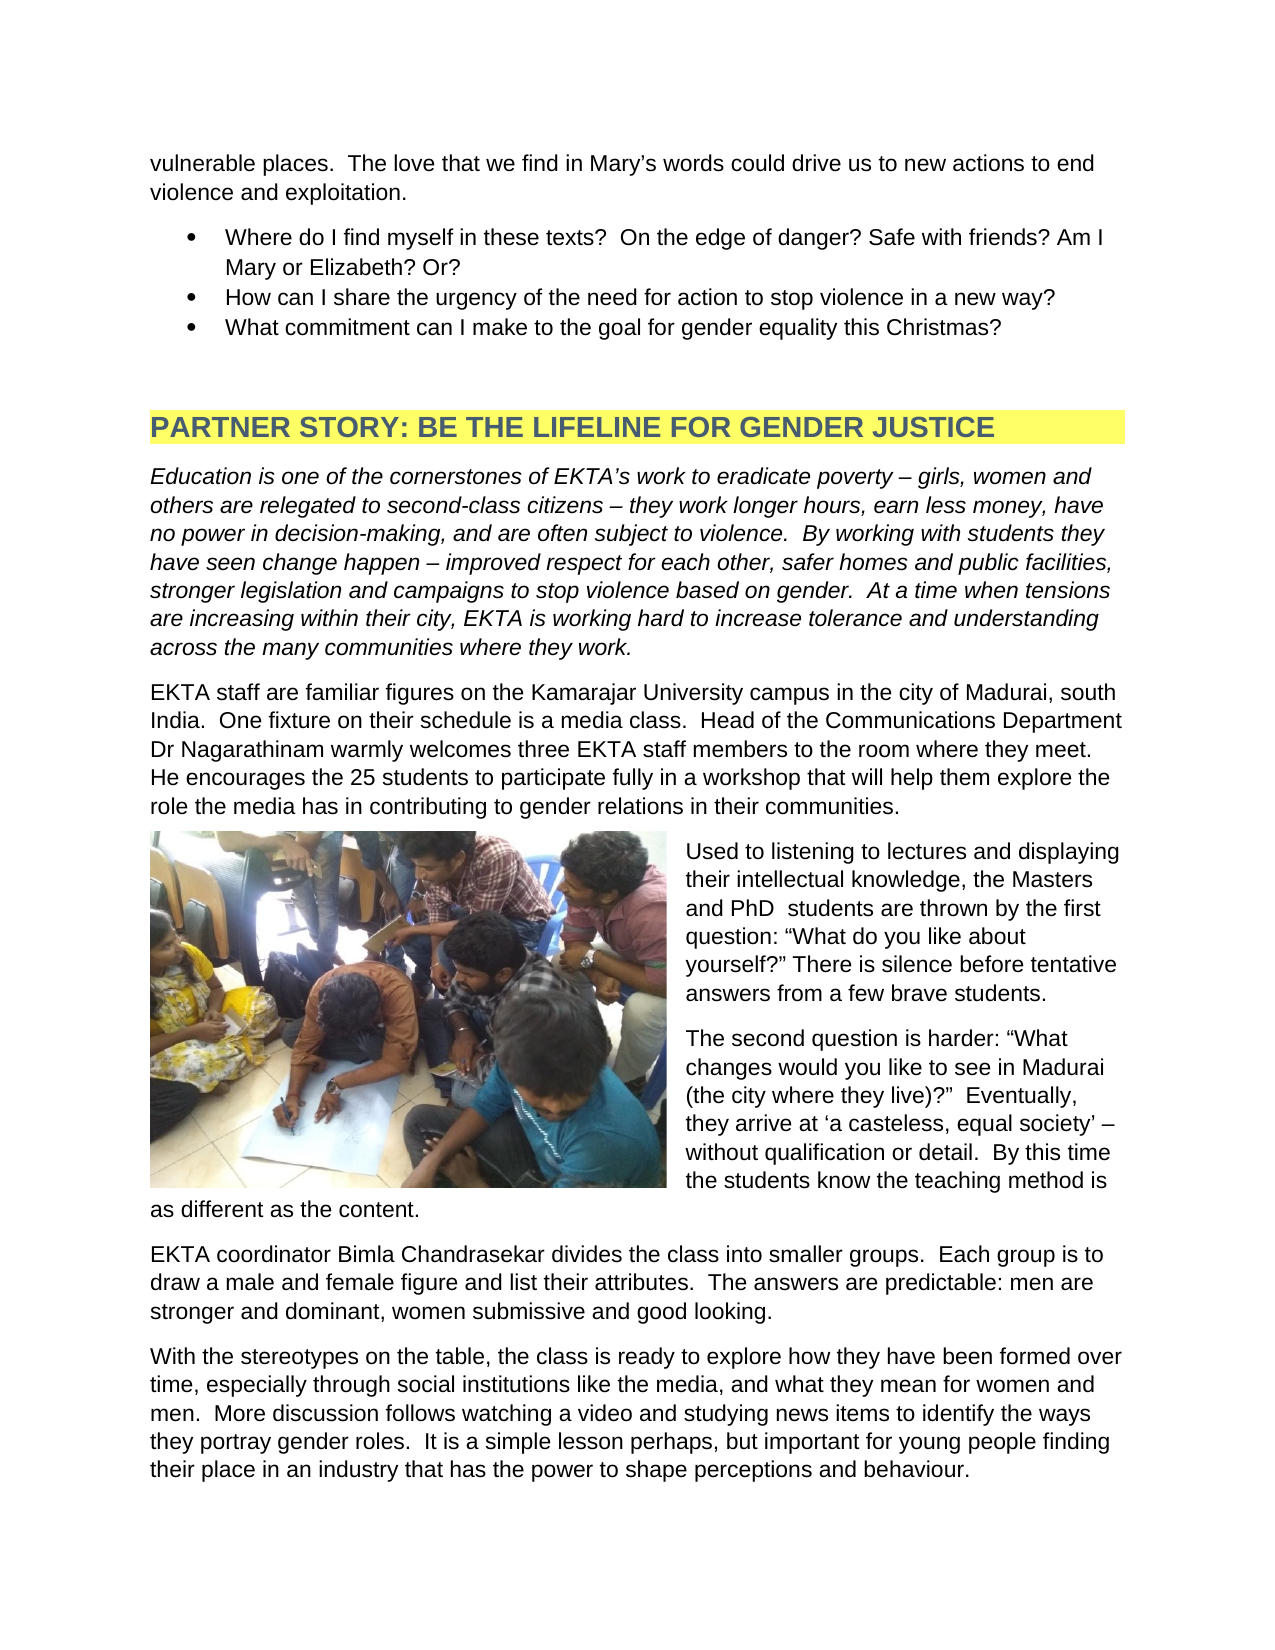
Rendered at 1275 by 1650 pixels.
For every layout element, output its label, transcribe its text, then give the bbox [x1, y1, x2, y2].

list How can I share the urgency of the need for action to stop violence in a new way? [187, 284, 1125, 310]
list What commitment can I make to the goal for gender equality this Christmas? [187, 314, 1125, 341]
text With the stereotypes on the table, the class is ready to explore how they have been formed over time, especially through social institutions like the media, and what they mean for women and men. More discussion follows watching a video and studying news items to identify the ways they portray gender roles. It is a simple lesson perhaps, but important for young people finding their place in an industry that has the power to shape perceptions and behaviour. [150, 1343, 1125, 1483]
text Education is one of the cornerstones of EKTA’s work to eradicate poverty – girls, women and others are relegated to second-class citizens – they work longer hours, earn less money, have no power in decision-making, and are often subject to violence. By working with students they have seen change happen – improved respect for each other, safer homes and public facilities, stronger legislation and campaigns to stop violence based on gender. At a time when tensions are increasing within their city, EKTA is working hard to increase tolerance and understanding across the many communities where they work. [150, 463, 1125, 660]
text EKTA coordinator Bimla Chandrasekar divides the class into smaller groups. Each group is to draw a male and female figure and list their attributes. The answers are predictable: men are stronger and dominant, women submissive and good looking. [150, 1241, 1125, 1324]
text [150, 150, 1125, 205]
picture [150, 1006, 667, 1025]
text EKTA staff are familiar figures on the Kamarajar University campus in the city of Madurai, south India. One fixture on their schedule is a media class. Head of the Communications Department Dr Nagarathinam warmly welcomes three EKTA staff members to the room where they meet. He encourages the 25 students to participate fully in a workshop that will help them explore the role the media has in contributing to gender relations in their communities. [150, 679, 1125, 819]
text Partner Story: Be the Lifeline for Gender JusTice [150, 410, 1125, 444]
picture [150, 831, 667, 838]
list Where do I find myself in these texts? On the edge of danger? Safe with friends? Am I Mary or Elizabeth? Or? [187, 223, 1125, 280]
text Used to listening to lectures and displaying their intellectual knowledge, the Masters and PhD students are thrown by the first question: “What do you like about yourself?” There is silence before tentative answers from a few brave students. [150, 838, 1125, 1006]
text The second question is harder: “What changes would you like to see in Madurai (the city where they live)?” Eventually, they arrive at ‘a casteless, equal society’ – without qualification or detail. By this time the students know the teaching method is as different as the content. [150, 1025, 1125, 1222]
